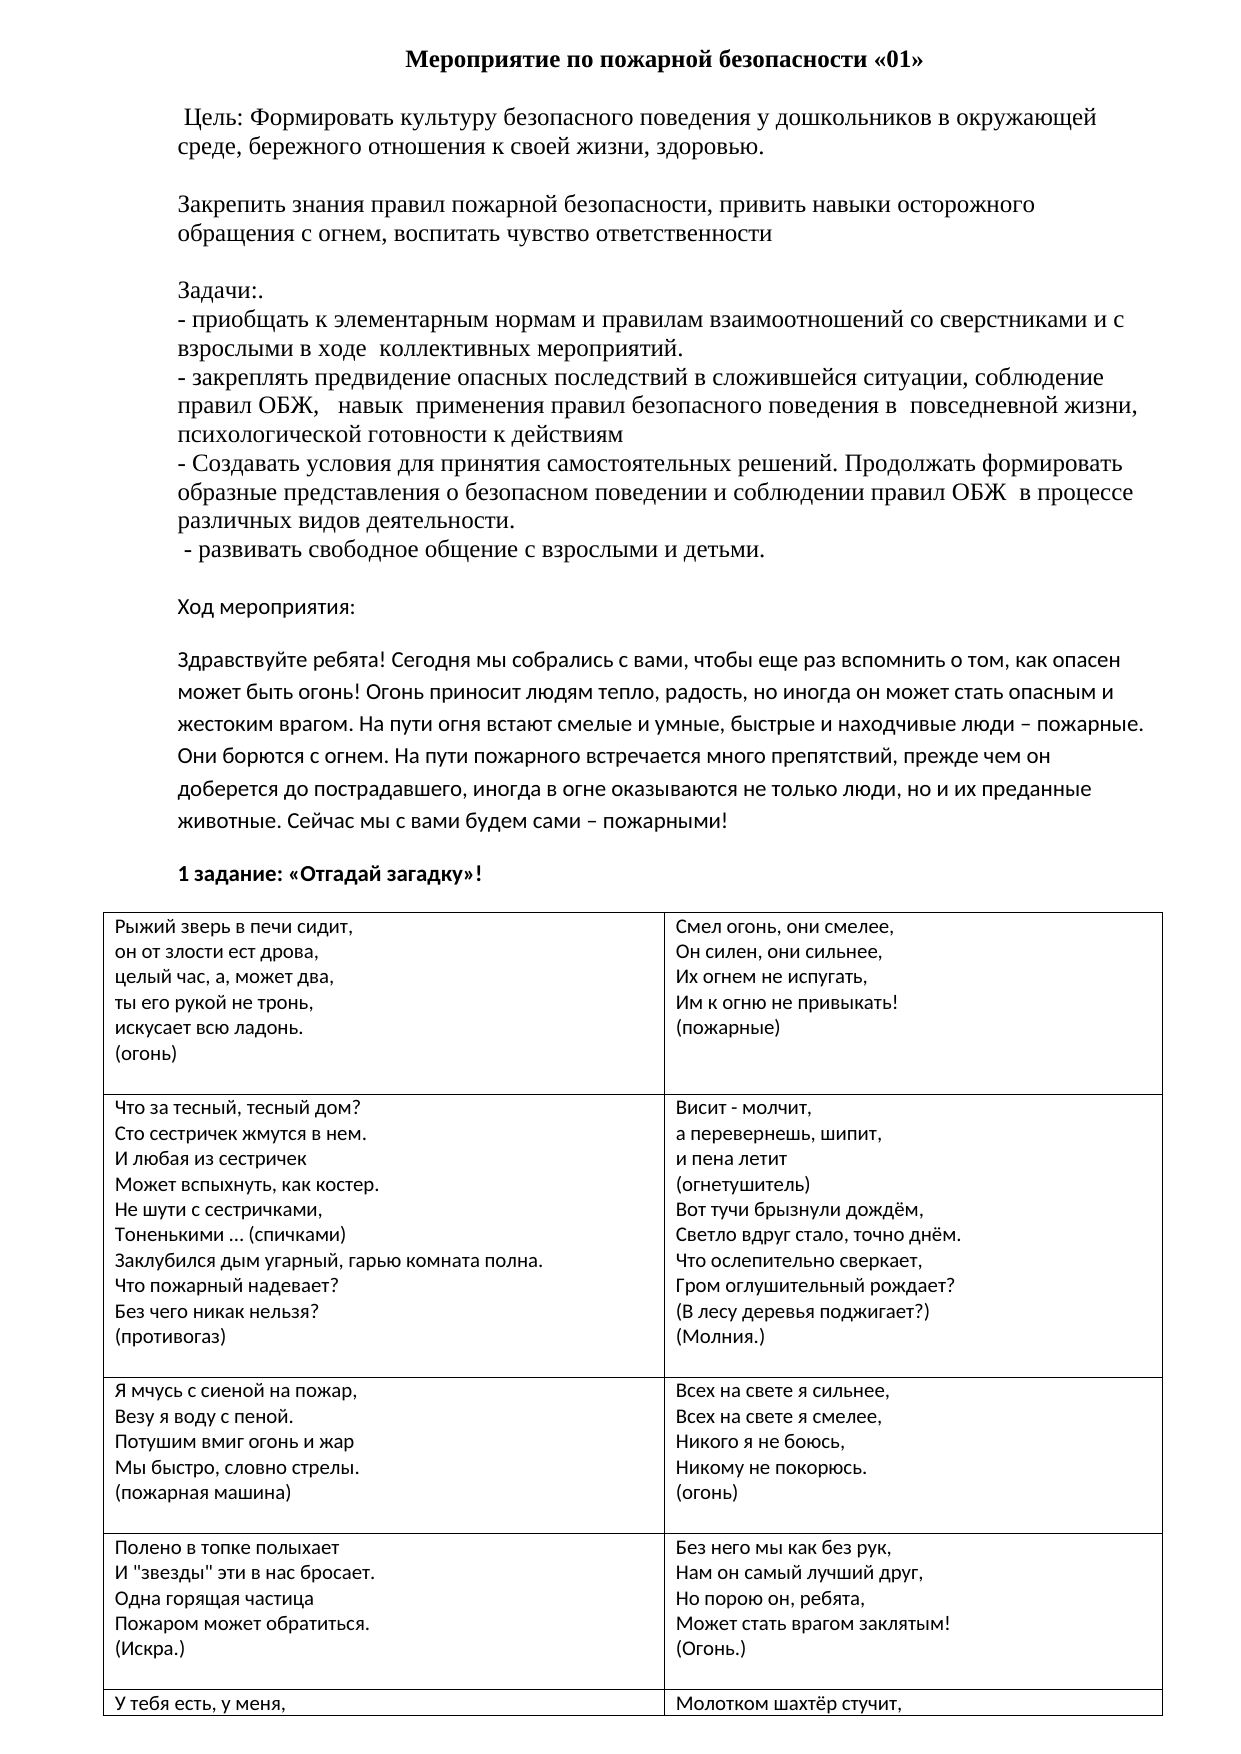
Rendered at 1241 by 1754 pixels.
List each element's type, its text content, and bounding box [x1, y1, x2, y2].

text Здравствуйте ребята! Сегодня мы собрались с вами, чтобы еще раз вспомнить о том, как опасен может быть огонь! Огонь приносит людям тепло, радость, но иногда он может стать опасным и жестоким врагом. На пути огня встают смелые и умные, быстрые и находчивые люди – пожарные. Они борются с огнем. На пути пожарного встречается много препятствий, прежде чем он доберется до пострадавшего, иногда в огне оказываются не только люди, но и их преданные животные. Сейчас мы с вами будем сами – пожарными! [177, 645, 1152, 834]
text 1 задание: «Отгадай загадку»! [177, 859, 1152, 887]
text - Создавать условия для принятия самостоятельных решений. Продолжать формировать образные представления о безопасном поведении и соблюдении правил ОБЖ в процессе различных видов деятельности. [177, 448, 1152, 534]
text Ход мероприятия: [177, 592, 1152, 620]
text Мероприятие по пожарной безопасности «01» [177, 44, 1152, 73]
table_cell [104, 1690, 664, 1715]
table_header Смел огонь, они смелее, Он силен, они сильнее, Их огнем не испугать, Им к огню не привыкать! (пожарные) [665, 913, 1162, 1093]
table_cell Всех на свете я сильнее, Всех на свете я смелее, Никого я не боюсь, Никому не покорюсь. (огонь) [665, 1378, 1162, 1533]
text - развивать свободное общение с взрослыми и детьми. [177, 534, 1152, 563]
text Цель: Формировать культуру безопасного поведения у дошкольников в окружающей среде, бережного отношения к своей жизни, здоровью. [177, 102, 1152, 160]
table_cell Полено в топке полыхает И "звезды" эти в нас бросает. Одна горящая частица Пожаром может обратиться. (Искра.) [104, 1534, 664, 1689]
table_cell Висит - молчит, а перевернешь, шипит, и пена летит (огнетушитель) Вот тучи брызнули дождём, Светло вдруг стало, точно днём. Что ослепительно сверкает, Гром оглушительный рождает? (В лесу деревья поджигает?) (Молния.) [665, 1095, 1162, 1377]
table_cell Я мчусь с сиеной на пожар, Везу я воду с пеной. Потушим вмиг огонь и жар Мы быстро, словно стрелы. (пожарная машина) [104, 1378, 664, 1533]
table_header Рыжий зверь в печи сидит, он от злости ест дрова, целый час, а, может два, ты его рукой не тронь, искусает всю ладонь. (огонь) [104, 913, 664, 1093]
text Закрепить знания правил пожарной безопасности, привить навыки осторожного обращения с огнем, воспитать чувство ответственности [177, 189, 1152, 246]
text Задачи:. [177, 276, 1152, 304]
table_cell Что за тесный, тесный дом? Сто сестричек жмутся в нем. И любая из сестричек Может вспыхнуть, как костер. Не шути с сестричками, Тоненькими … (спичками) Заклубился дым угарный, гарью комната полна. Что пожарный надевает? Без чего никак нельзя? (противогаз) [104, 1095, 664, 1377]
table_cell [665, 1690, 1162, 1715]
text - приобщать к элементарным нормам и правилам взаимоотношений со сверстниками и с взрослыми в ходе коллективных мероприятий. [177, 304, 1152, 362]
table_cell Без него мы как без рук, Нам он самый лучший друг, Но порою он, ребята, Может стать врагом заклятым! (Огонь.) [665, 1534, 1162, 1689]
text - закреплять предвидение опасных последствий в сложившейся ситуации, соблюдение правил ОБЖ, навык применения правил безопасного поведения в повседневной жизни, психологической готовности к действиям [177, 362, 1152, 448]
